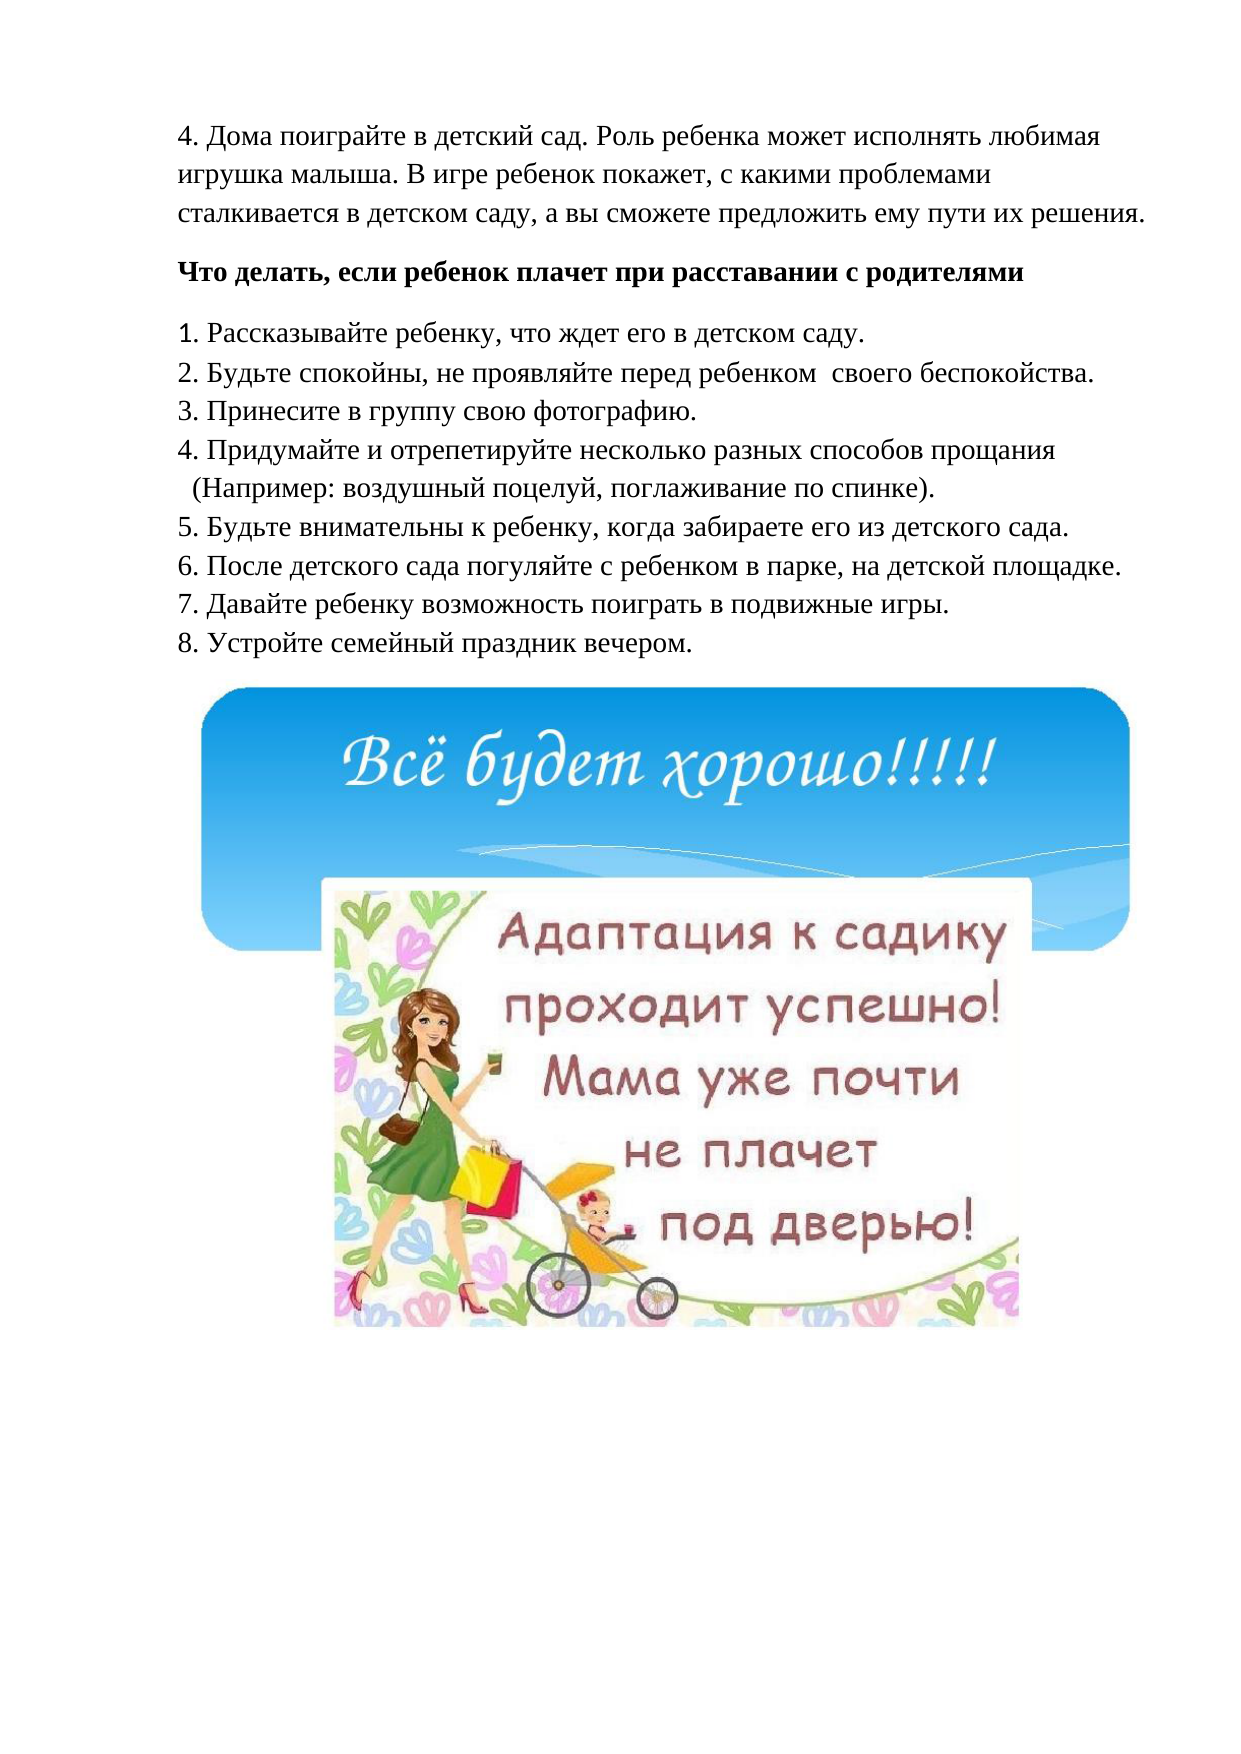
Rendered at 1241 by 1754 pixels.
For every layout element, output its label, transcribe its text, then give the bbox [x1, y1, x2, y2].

text 7. Давайте ребенку возможность поиграть в подвижные игры. [177, 586, 1152, 620]
text 4. Придумайте и отрепетируйте несколько разных способов прощания [177, 432, 1152, 466]
text 6. После детского сада погуляйте с ребенком в парке, на детской площадке. [177, 548, 1152, 581]
text 4. Дома поиграйте в детский сад. Роль ребенка может исполнять любимая игрушка малыша. В игре ребенок покажет, с какими проблемами сталкивается в детском саду, а вы сможете предложить ему пути их решения. [177, 118, 1152, 229]
text 8. Устройте семейный праздник вечером. [177, 625, 1152, 658]
text (Например: воздушный поцелуй, поглаживание по спинке). [177, 471, 1152, 504]
text 3. Принесите в группу свою фотографию. [177, 393, 1152, 427]
text 2. Будьте спокойны, не проявляйте перед ребенком своего беспокойства. [177, 355, 1152, 388]
text Что делать, если ребенок плачет при расставании с родителями [177, 254, 1152, 288]
text 5. Будьте внимательны к ребенку, когда забираете его из детского сада. [177, 509, 1152, 543]
text 1. Рассказывайте ребенку, что ждет его в детском саду. [177, 314, 1152, 349]
